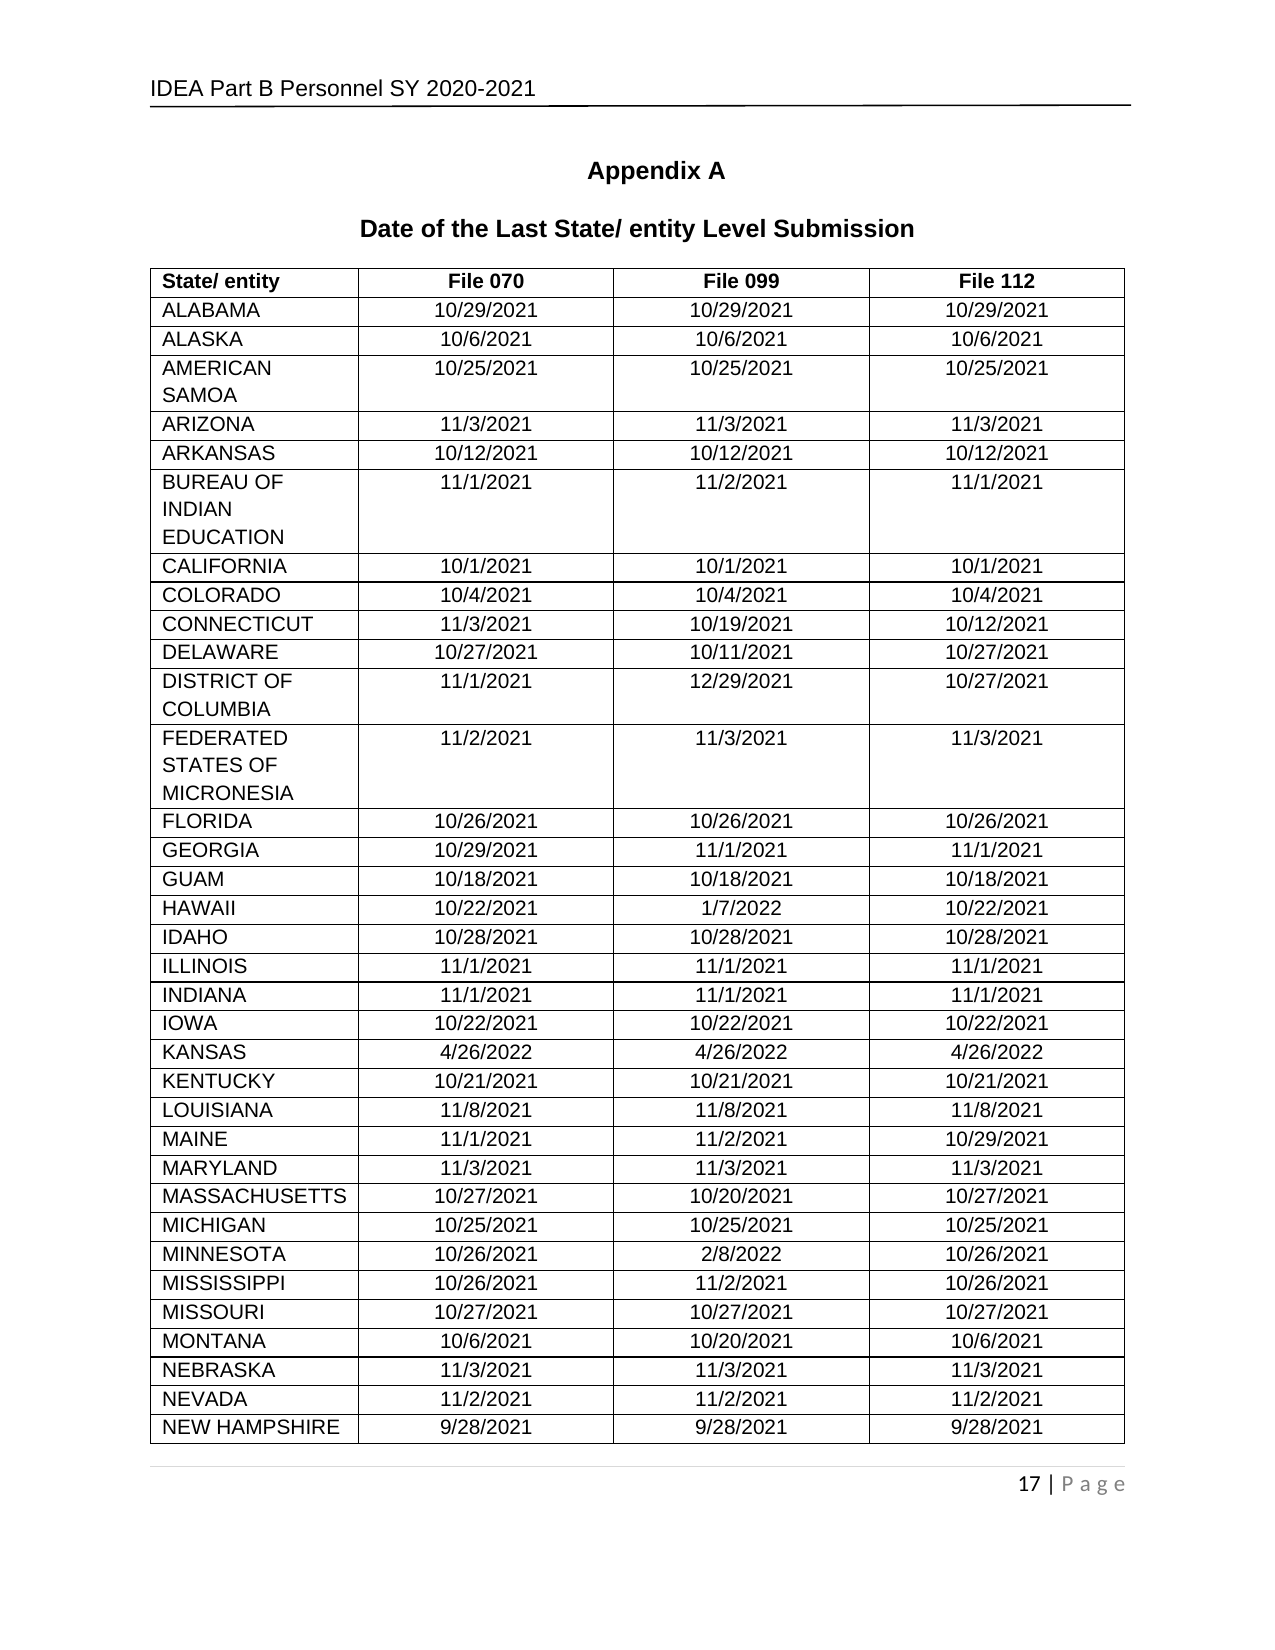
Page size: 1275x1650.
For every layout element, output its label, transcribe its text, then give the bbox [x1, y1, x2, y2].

table_cell 11/2/2021 [614, 1386, 869, 1414]
table_cell 11/2/2021 [614, 470, 869, 553]
table_cell 11/8/2021 [870, 1098, 1124, 1126]
table_cell HAWAII [151, 896, 358, 924]
table_cell ARIZONA [151, 412, 358, 440]
table_cell 10/27/2021 [870, 1300, 1124, 1328]
table_cell 11/1/2021 [614, 954, 869, 981]
table_cell 10/29/2021 [359, 838, 613, 866]
table_cell 10/25/2021 [359, 1213, 613, 1241]
table_cell 10/27/2021 [614, 1300, 869, 1328]
table_cell 10/18/2021 [359, 867, 613, 895]
table_cell 11/1/2021 [870, 954, 1124, 981]
table_cell AMERICAN SAMOA [151, 356, 358, 411]
table_cell 10/6/2021 [870, 327, 1124, 355]
table_cell 10/25/2021 [614, 356, 869, 411]
table_cell 2/8/2022 [614, 1242, 869, 1270]
table_cell 10/26/2021 [359, 1242, 613, 1270]
table_cell 11/3/2021 [870, 412, 1124, 440]
table_cell 10/18/2021 [614, 867, 869, 895]
table_cell 10/20/2021 [614, 1329, 869, 1356]
table_cell 10/26/2021 [870, 809, 1124, 837]
table_cell MONTANA [151, 1329, 358, 1356]
table_cell NEVADA [151, 1386, 358, 1414]
table_cell 10/4/2021 [870, 583, 1124, 610]
table_cell 10/27/2021 [870, 669, 1124, 724]
table_header File 099 [614, 269, 869, 297]
table_cell 11/3/2021 [870, 725, 1124, 808]
table_cell MISSOURI [151, 1300, 358, 1328]
table_cell 10/27/2021 [359, 640, 613, 668]
table_cell DISTRICT OF COLUMBIA [151, 669, 358, 724]
table_cell 4/26/2022 [870, 1040, 1124, 1068]
table_header State/ entity [151, 269, 358, 297]
table_cell ALABAMA [151, 298, 358, 326]
table_cell 11/8/2021 [359, 1098, 613, 1126]
table_cell 10/22/2021 [359, 1011, 613, 1039]
table_cell FEDERATED STATES OF MICRONESIA [151, 725, 358, 808]
table_cell NEW HAMPSHIRE [151, 1415, 358, 1443]
table_cell 11/2/2021 [614, 1271, 869, 1299]
table_cell 11/1/2021 [359, 1127, 613, 1154]
table_cell 11/3/2021 [870, 1156, 1124, 1183]
table_header File 070 [359, 269, 613, 297]
table_cell 10/11/2021 [614, 640, 869, 668]
table_cell 10/27/2021 [359, 1300, 613, 1328]
table_cell 11/1/2021 [870, 983, 1124, 1010]
table_cell 10/22/2021 [614, 1011, 869, 1039]
table_cell 10/21/2021 [614, 1069, 869, 1097]
table_cell 10/19/2021 [614, 611, 869, 639]
table_cell 11/3/2021 [359, 611, 613, 639]
table_cell 10/26/2021 [614, 809, 869, 837]
table_cell 11/1/2021 [359, 954, 613, 981]
table_cell 11/3/2021 [614, 1358, 869, 1385]
table_cell 10/25/2021 [870, 1213, 1124, 1241]
table_cell 10/22/2021 [359, 896, 613, 924]
table_cell 10/12/2021 [359, 441, 613, 469]
table_cell GUAM [151, 867, 358, 895]
table_cell ILLINOIS [151, 954, 358, 981]
table_cell 12/29/2021 [614, 669, 869, 724]
table_cell IOWA [151, 1011, 358, 1039]
table_cell 10/6/2021 [614, 327, 869, 355]
table_cell 10/18/2021 [870, 867, 1124, 895]
table_cell DELAWARE [151, 640, 358, 668]
table_cell LOUISIANA [151, 1098, 358, 1126]
table_cell MAINE [151, 1127, 358, 1154]
table_cell 11/8/2021 [614, 1098, 869, 1126]
table_cell 10/21/2021 [870, 1069, 1124, 1097]
table_cell 10/22/2021 [870, 1011, 1124, 1039]
table_cell 11/3/2021 [614, 412, 869, 440]
table_cell 9/28/2021 [614, 1415, 869, 1443]
table_cell 10/25/2021 [614, 1213, 869, 1241]
table_cell 11/3/2021 [359, 412, 613, 440]
table_cell 11/3/2021 [614, 725, 869, 808]
table_cell 10/25/2021 [870, 356, 1124, 411]
table_cell 10/26/2021 [870, 1271, 1124, 1299]
table_cell MISSISSIPPI [151, 1271, 358, 1299]
table_cell COLORADO [151, 583, 358, 610]
table_cell 11/2/2021 [614, 1127, 869, 1154]
table_cell 11/1/2021 [359, 470, 613, 553]
table_cell BUREAU OF INDIAN EDUCATION [151, 470, 358, 553]
table_cell INDIANA [151, 983, 358, 1010]
table_cell 10/27/2021 [870, 1184, 1124, 1212]
table_cell CONNECTICUT [151, 611, 358, 639]
table_cell 10/27/2021 [870, 640, 1124, 668]
table_cell MASSACHUSETTS [151, 1184, 358, 1212]
table_cell 10/26/2021 [359, 1271, 613, 1299]
table_cell 11/2/2021 [359, 725, 613, 808]
table_cell 1/7/2022 [614, 896, 869, 924]
table_cell 9/28/2021 [870, 1415, 1124, 1443]
table_cell 10/6/2021 [870, 1329, 1124, 1356]
table_cell 10/26/2021 [870, 1242, 1124, 1270]
table_cell 10/29/2021 [870, 298, 1124, 326]
table_cell 10/4/2021 [359, 583, 613, 610]
table_cell 11/3/2021 [870, 1358, 1124, 1385]
table_cell 10/29/2021 [359, 298, 613, 326]
table_cell MICHIGAN [151, 1213, 358, 1241]
table_cell 10/12/2021 [870, 441, 1124, 469]
table_cell 10/27/2021 [359, 1184, 613, 1212]
table_cell 10/6/2021 [359, 1329, 613, 1356]
table_cell 10/28/2021 [870, 925, 1124, 952]
table_cell 10/12/2021 [614, 441, 869, 469]
table_cell 11/3/2021 [614, 1156, 869, 1183]
table_cell GEORGIA [151, 838, 358, 866]
table_cell 11/3/2021 [359, 1358, 613, 1385]
table_cell 11/1/2021 [614, 838, 869, 866]
table_cell 9/28/2021 [359, 1415, 613, 1443]
table_cell 10/22/2021 [870, 896, 1124, 924]
table_cell MINNESOTA [151, 1242, 358, 1270]
table_cell 10/6/2021 [359, 327, 613, 355]
subtitle Appendix A [187, 156, 1125, 185]
table_cell 11/1/2021 [359, 983, 613, 1010]
table_cell 11/2/2021 [870, 1386, 1124, 1414]
table_header File 112 [870, 269, 1124, 297]
table_cell MARYLAND [151, 1156, 358, 1183]
table_cell NEBRASKA [151, 1358, 358, 1385]
table_cell 11/1/2021 [359, 669, 613, 724]
text Date of the Last State/ entity Level Submission [150, 214, 1125, 243]
table_cell 11/1/2021 [870, 838, 1124, 866]
table_cell 4/26/2022 [359, 1040, 613, 1068]
table_cell 10/4/2021 [614, 583, 869, 610]
table_cell 10/28/2021 [614, 925, 869, 952]
table_cell 11/1/2021 [870, 470, 1124, 553]
table_cell 4/26/2022 [614, 1040, 869, 1068]
table_cell CALIFORNIA [151, 554, 358, 581]
table_cell 10/20/2021 [614, 1184, 869, 1212]
table_cell 10/1/2021 [614, 554, 869, 581]
table_cell FLORIDA [151, 809, 358, 837]
table_cell 10/26/2021 [359, 809, 613, 837]
table_cell ARKANSAS [151, 441, 358, 469]
table_cell 10/28/2021 [359, 925, 613, 952]
table_cell 10/21/2021 [359, 1069, 613, 1097]
table_cell 10/1/2021 [870, 554, 1124, 581]
table_cell 11/1/2021 [614, 983, 869, 1010]
table_cell 10/1/2021 [359, 554, 613, 581]
table_cell 11/3/2021 [359, 1156, 613, 1183]
table_cell 10/29/2021 [614, 298, 869, 326]
table_cell 10/29/2021 [870, 1127, 1124, 1154]
table_cell ALASKA [151, 327, 358, 355]
table_cell 10/12/2021 [870, 611, 1124, 639]
table_cell 10/25/2021 [359, 356, 613, 411]
table_cell KENTUCKY [151, 1069, 358, 1097]
table_cell IDAHO [151, 925, 358, 952]
table_cell 11/2/2021 [359, 1386, 613, 1414]
table_cell KANSAS [151, 1040, 358, 1068]
